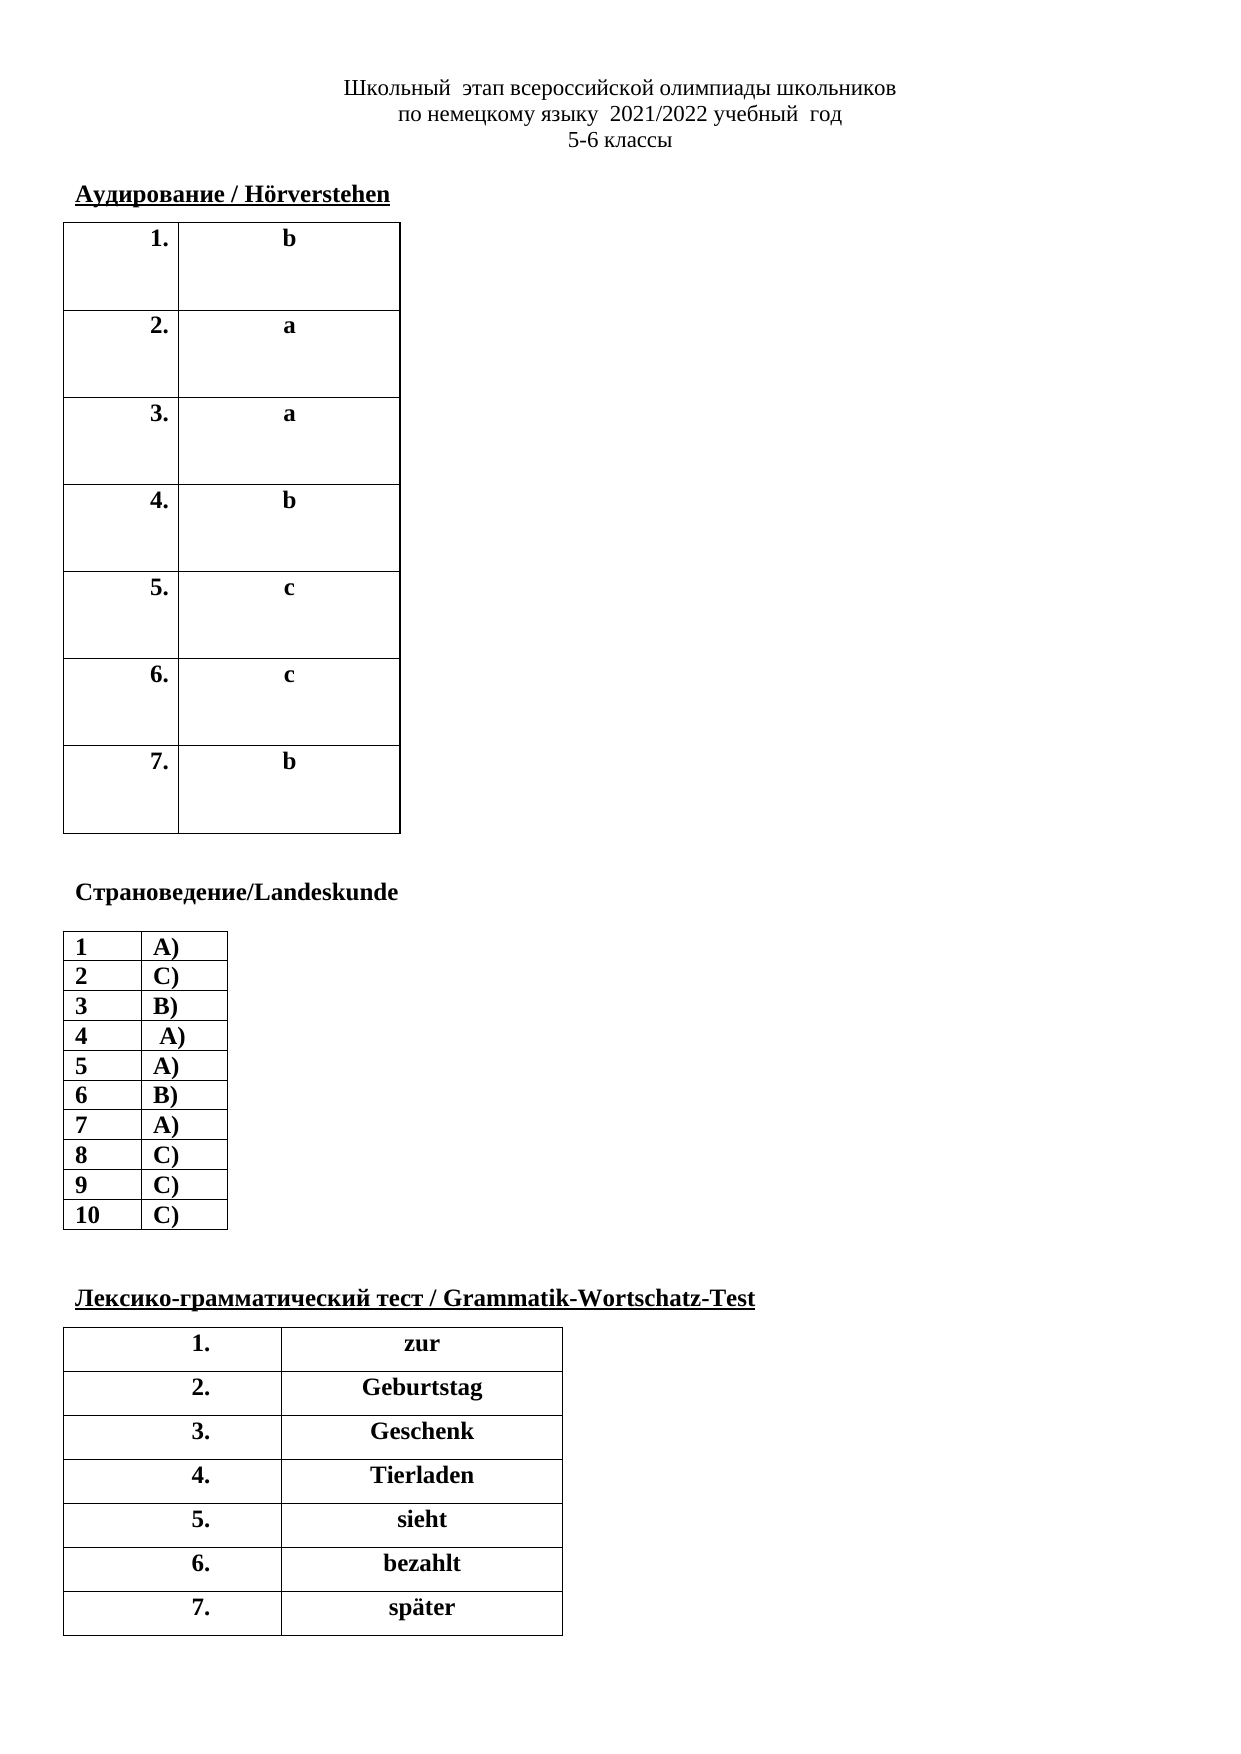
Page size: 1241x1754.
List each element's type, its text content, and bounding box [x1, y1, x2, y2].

table_cell [64, 572, 178, 658]
table_cell a [179, 398, 399, 484]
table_cell später [282, 1592, 562, 1635]
table_cell a [179, 311, 399, 397]
table_header b [179, 223, 399, 309]
table_cell [64, 485, 178, 571]
table_cell 5 [64, 1051, 141, 1079]
table_header zur [282, 1328, 562, 1371]
table_header A) [142, 932, 227, 960]
table_cell [64, 1504, 281, 1547]
table_cell [64, 398, 178, 484]
table_cell Tierladen [282, 1460, 562, 1503]
table_cell B) [142, 991, 227, 1020]
table_cell C) [142, 1200, 227, 1228]
table_cell A) [142, 1110, 227, 1139]
table_cell c [179, 572, 399, 658]
table_cell 3 [64, 991, 141, 1020]
table_cell b [179, 485, 399, 571]
table_cell A) [142, 1051, 227, 1079]
table_cell [64, 1372, 281, 1415]
table_cell B) [142, 1081, 227, 1109]
table_cell 8 [64, 1140, 141, 1169]
table_cell 4 [64, 1021, 141, 1050]
table_cell c [179, 659, 399, 745]
table_cell [64, 659, 178, 745]
table_header [64, 223, 178, 309]
table_cell C) [142, 1170, 227, 1199]
table_cell 9 [64, 1170, 141, 1199]
subtitle Лексико-грамматический тест / Grammatik-Wortschatz-Test [75, 1283, 1165, 1312]
table_cell sieht [282, 1504, 562, 1547]
text Аудирование / Hӧrverstehen [75, 179, 1165, 208]
table_cell A) [142, 1021, 227, 1050]
table_cell 7 [64, 1110, 141, 1139]
table_cell [64, 311, 178, 397]
table_cell Geburtstag [282, 1372, 562, 1415]
table_cell C) [142, 1140, 227, 1169]
table_cell [64, 1548, 281, 1591]
table_cell 2 [64, 961, 141, 990]
text Страноведение/Landeskunde [75, 877, 1165, 906]
table_cell [64, 1416, 281, 1459]
table_cell [64, 746, 178, 833]
table_cell 10 [64, 1200, 141, 1228]
table_cell Geschenk [282, 1416, 562, 1459]
table_header [64, 1328, 281, 1371]
table_cell 6 [64, 1081, 141, 1109]
table_cell [64, 1592, 281, 1635]
table_cell bezahlt [282, 1548, 562, 1591]
table_cell b [179, 746, 399, 833]
table_header 1 [64, 932, 141, 960]
table_cell C) [142, 961, 227, 990]
table_cell [64, 1460, 281, 1503]
